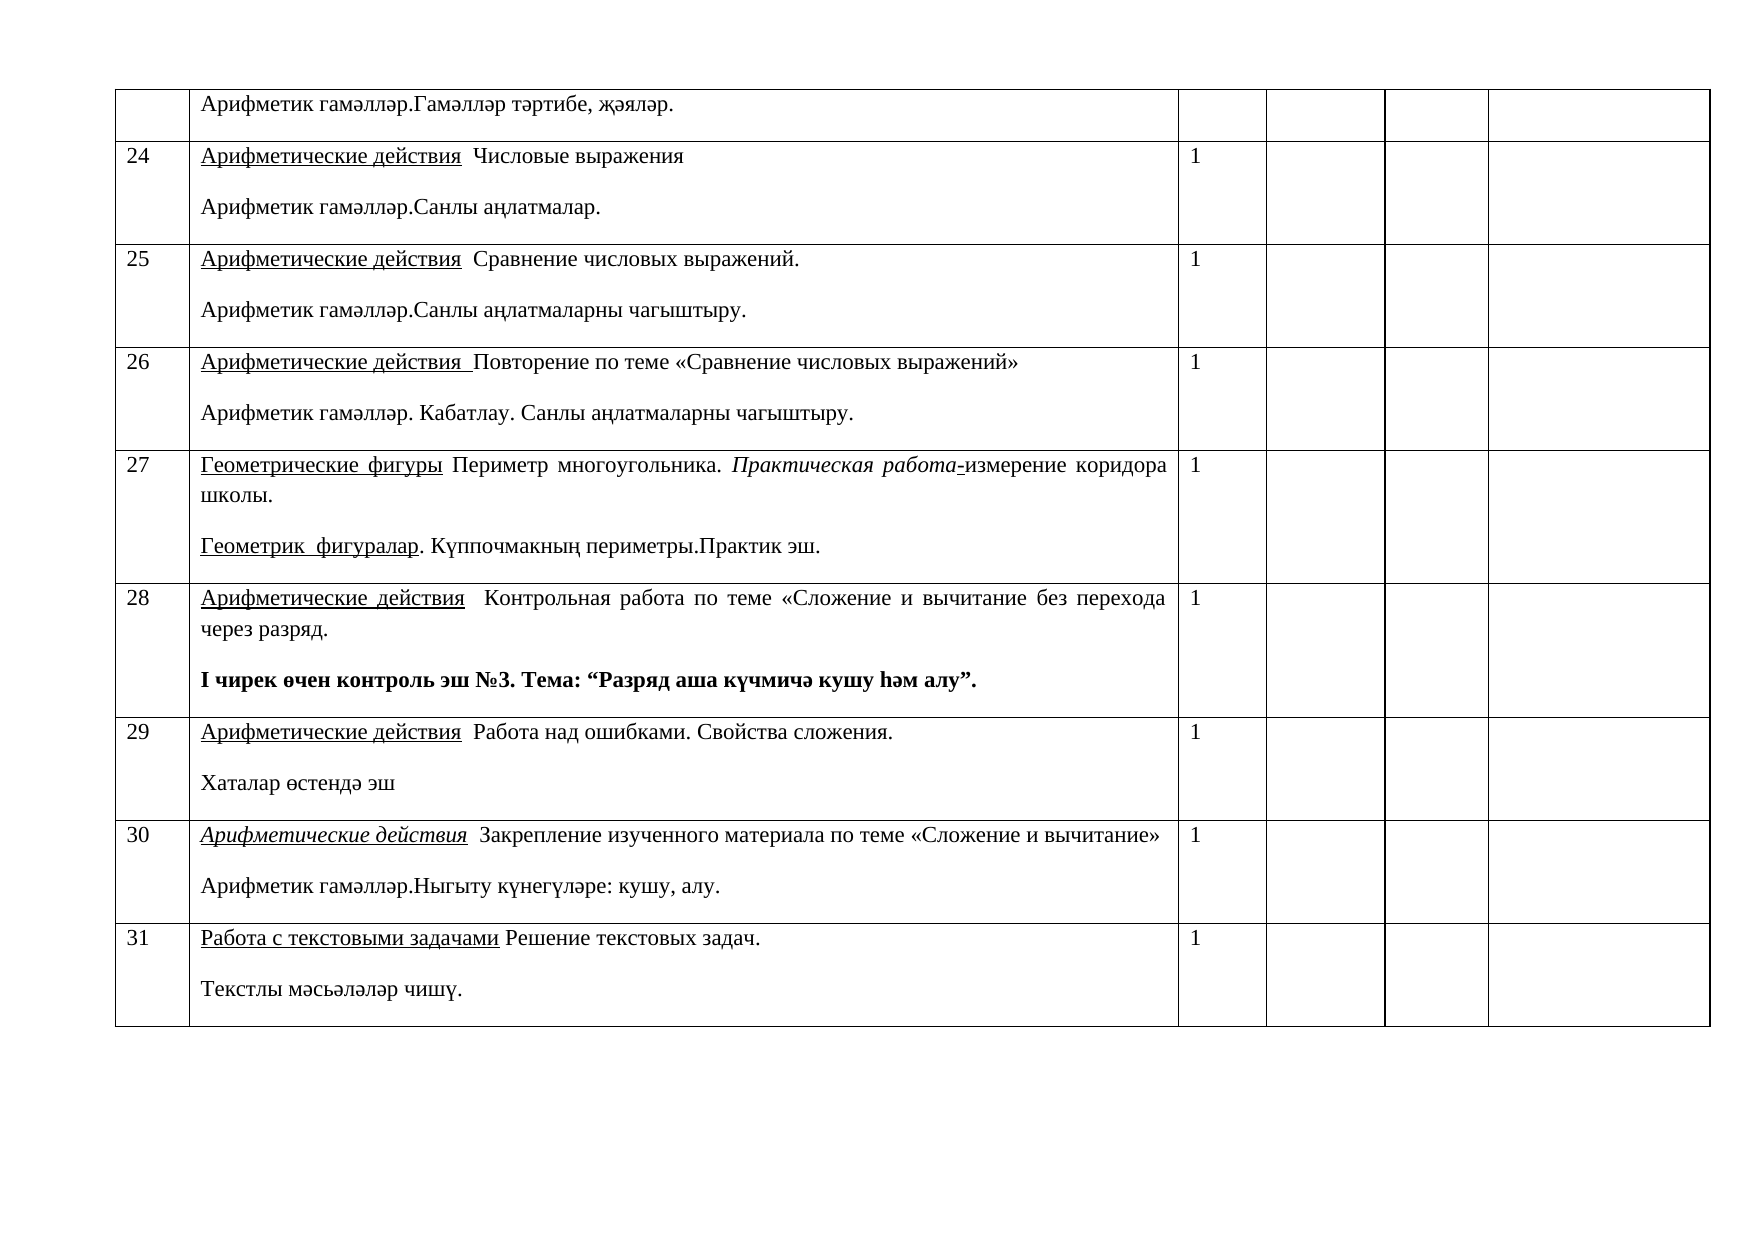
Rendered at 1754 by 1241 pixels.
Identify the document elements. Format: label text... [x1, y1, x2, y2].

table_cell Геометрические фигуры Периметр многоугольника. Практическая работа-измерение коридора школы. Геометрик фигуралар. Күппочмакның периметры.Практик эш. [190, 451, 1178, 583]
table_cell 1 [1179, 142, 1266, 244]
table_cell [1386, 90, 1488, 141]
table_cell 30 [116, 821, 189, 923]
table_cell [1386, 718, 1488, 820]
table_cell [1267, 584, 1384, 717]
table_cell [1386, 348, 1488, 450]
table_cell Арифметические действия Работа над ошибками. Свойства сложения. Хаталар өстендә эш [190, 718, 1178, 820]
table_cell [1386, 451, 1488, 583]
table_cell Арифметические действия Закрепление изученного материала по теме «Сложение и вычитание» Арифметик гамәлләр.Ныгыту күнегүләре: кушу, алу. [190, 821, 1178, 923]
table_cell [1267, 924, 1384, 1026]
table_cell [1267, 718, 1384, 820]
table_cell [1386, 924, 1488, 1026]
table_cell [1267, 451, 1384, 583]
table_cell 1 [1179, 451, 1266, 583]
table_cell [1489, 584, 1709, 717]
table_cell 1 [1179, 245, 1266, 347]
table_cell [1489, 451, 1709, 583]
table_cell 28 [116, 584, 189, 717]
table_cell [190, 90, 1178, 141]
table_cell Арифметические действия Повторение по теме «Сравнение числовых выражений» Арифметик гамәлләр. Кабатлау. Санлы аңлатмаларны чагыштыру. [190, 348, 1178, 450]
table_cell 1 [1179, 584, 1266, 717]
table_cell [1489, 142, 1709, 244]
table_cell Арифметические действия Сравнение числовых выражений. Арифметик гамәлләр.Санлы аңлатмаларны чагыштыру. [190, 245, 1178, 347]
table_cell 1 [1179, 348, 1266, 450]
table_cell [1489, 821, 1709, 923]
table_cell 1 [1179, 718, 1266, 820]
table_cell 31 [116, 924, 189, 1026]
table_cell Работа с текстовыми задачами Решение текстовых задач. Текстлы мәсьәләләр чишү. [190, 924, 1178, 1026]
table_cell 27 [116, 451, 189, 583]
table_cell 1 [1179, 90, 1266, 141]
table_cell [1386, 142, 1488, 244]
table_cell [1489, 718, 1709, 820]
table_cell 1 [1179, 821, 1266, 923]
table_cell [1267, 142, 1384, 244]
table_cell [1489, 348, 1709, 450]
table_cell Арифметические действия Контрольная работа по теме «Сложение и вычитание без перехода через разряд. I чирек өчен контроль эш №3. Тема: “Разряд аша күчмичә кушу һәм алу”. [190, 584, 1178, 717]
table_cell [1267, 90, 1384, 141]
table_cell 25 [116, 245, 189, 347]
table_cell 1 [1179, 924, 1266, 1026]
table_cell [1386, 245, 1488, 347]
table_cell Арифметические действия Числовые выражения Арифметик гамәлләр.Санлы аңлатмалар. [190, 142, 1178, 244]
table_cell 23 [116, 90, 189, 141]
table_cell 26 [116, 348, 189, 450]
table_cell [1489, 245, 1709, 347]
table_cell [1386, 584, 1488, 717]
table_cell [1267, 348, 1384, 450]
table_cell 24 [116, 142, 189, 244]
table_cell [1489, 90, 1709, 141]
table_cell [1386, 821, 1488, 923]
table_cell 29 [116, 718, 189, 820]
table_cell [1489, 924, 1709, 1026]
table_cell [1267, 821, 1384, 923]
table_cell [1267, 245, 1384, 347]
